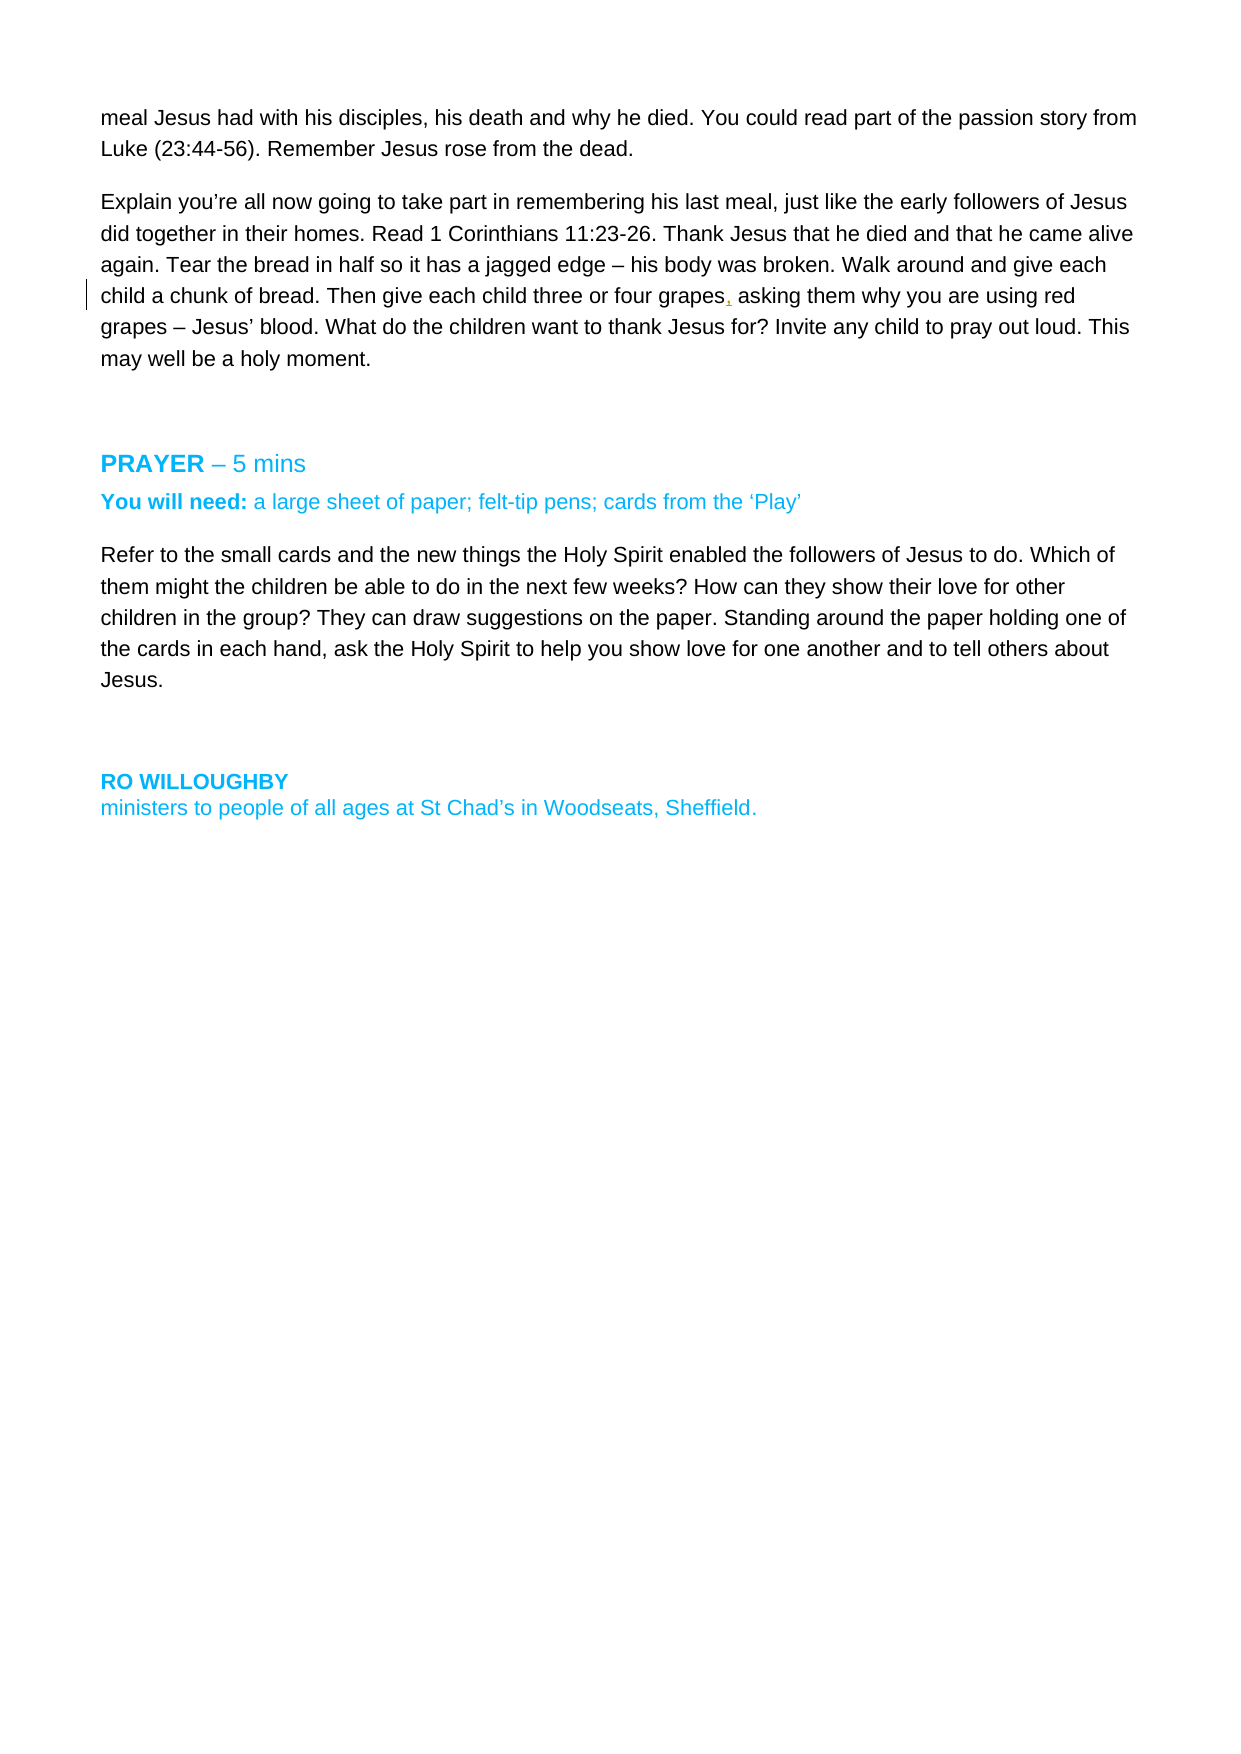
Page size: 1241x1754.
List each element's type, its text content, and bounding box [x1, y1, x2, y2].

text ministers to people of all ages at St Chad’s in Woodseats, Sheffield. [100, 794, 1140, 819]
text Refer to the small cards and the new things the Holy Spirit enabled the followers of Jesus to do. Which of them might the children be able to do in the next few weeks? How can they show their love for other children in the group? They can draw suggestions on the paper. Standing around the paper holding one of the cards in each hand, ask the Holy Spirit to help you show love for one another and to tell others about Jesus. [100, 538, 1140, 694]
text RO WILLOUGHBY [100, 769, 1140, 794]
subtitle PRAYER – 5 mins [100, 447, 1140, 478]
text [100, 100, 1140, 163]
text You will need: a large sheet of paper; felt-tip pens; cards from the ‘Play’ [100, 485, 1140, 516]
text Explain you’re all now going to take part in remembering his last meal, just like the early followers of Jesus did together in their homes. Read 1 Corinthians 11:23-26. Thank Jesus that he died and that he came alive again. Tear the bread in half so it has a jagged edge – his body was broken. Walk around and give each child a chunk of bread. Then give each child three or four grapes asking them why you are using red grapes – Jesus’ blood. What do the children want to thank Jesus for? Invite any child to pray out loud. This may well be a holy moment. [100, 185, 1140, 372]
